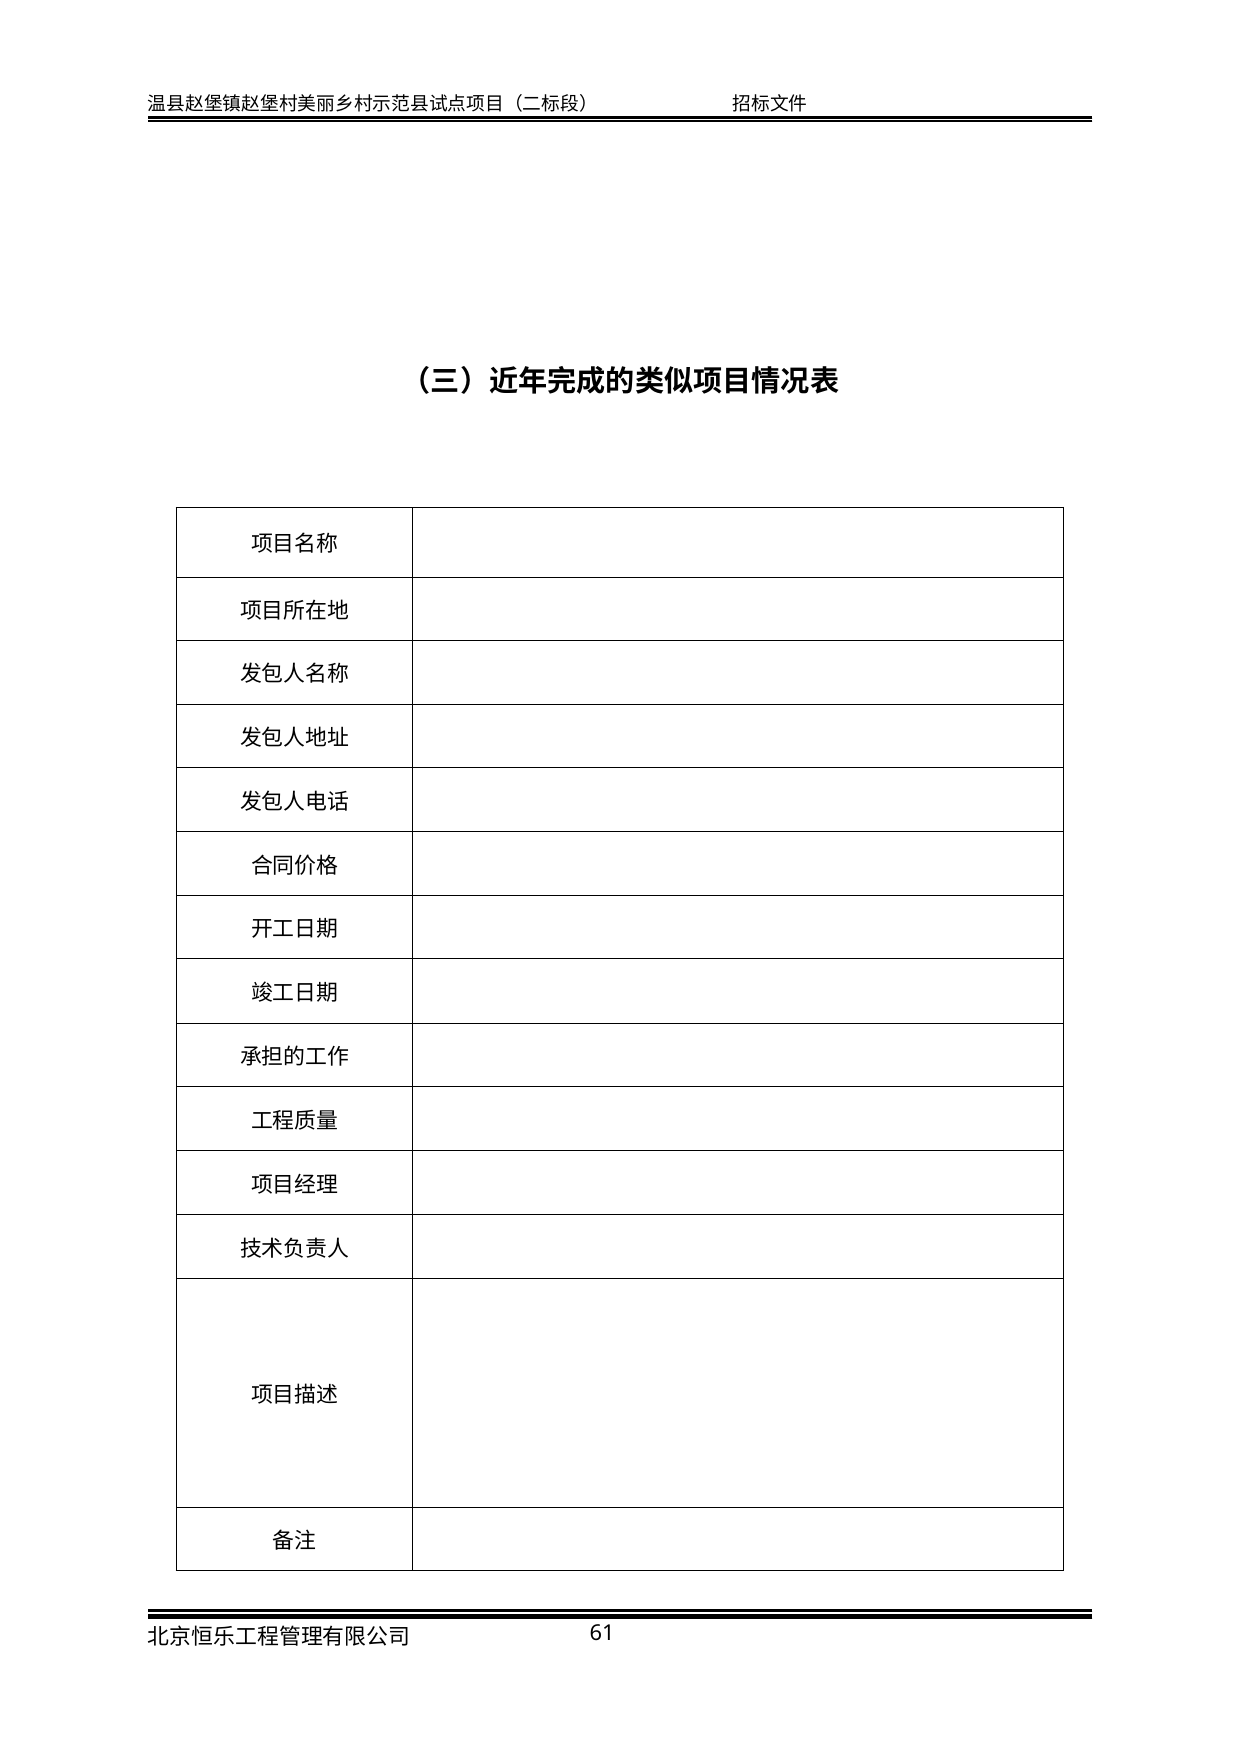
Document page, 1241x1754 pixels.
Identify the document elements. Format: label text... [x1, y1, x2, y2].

table_cell 竣工日期 [177, 959, 412, 1023]
table_cell 技术负责人 [177, 1215, 412, 1278]
table_cell [413, 641, 1063, 704]
table_cell 合同价格 [177, 832, 412, 895]
table_cell 项目描述 [177, 1279, 412, 1507]
table_cell [413, 578, 1063, 640]
text （三）近年完成的类似项目情况表 [148, 346, 1092, 411]
table_cell [413, 832, 1063, 895]
table_cell 承担的工作 [177, 1024, 412, 1086]
table_cell [413, 705, 1063, 767]
table_cell 开工日期 [177, 896, 412, 958]
table_cell 项目所在地 [177, 578, 412, 640]
table_cell [413, 1087, 1063, 1150]
table_cell 发包人名称 [177, 641, 412, 704]
table_cell 发包人地址 [177, 705, 412, 767]
table_cell [413, 959, 1063, 1023]
table_cell [413, 1151, 1063, 1214]
table_cell [413, 896, 1063, 958]
table_cell 发包人电话 [177, 768, 412, 831]
table_header [413, 508, 1063, 577]
table_header 项目名称 [177, 508, 412, 577]
table_cell [413, 1508, 1063, 1569]
table_cell [413, 1024, 1063, 1086]
table_cell 工程质量 [177, 1087, 412, 1150]
table_cell [413, 1279, 1063, 1507]
table_cell 备注 [177, 1508, 412, 1569]
table_cell [413, 768, 1063, 831]
table_cell 项目经理 [177, 1151, 412, 1214]
table_cell [413, 1215, 1063, 1278]
